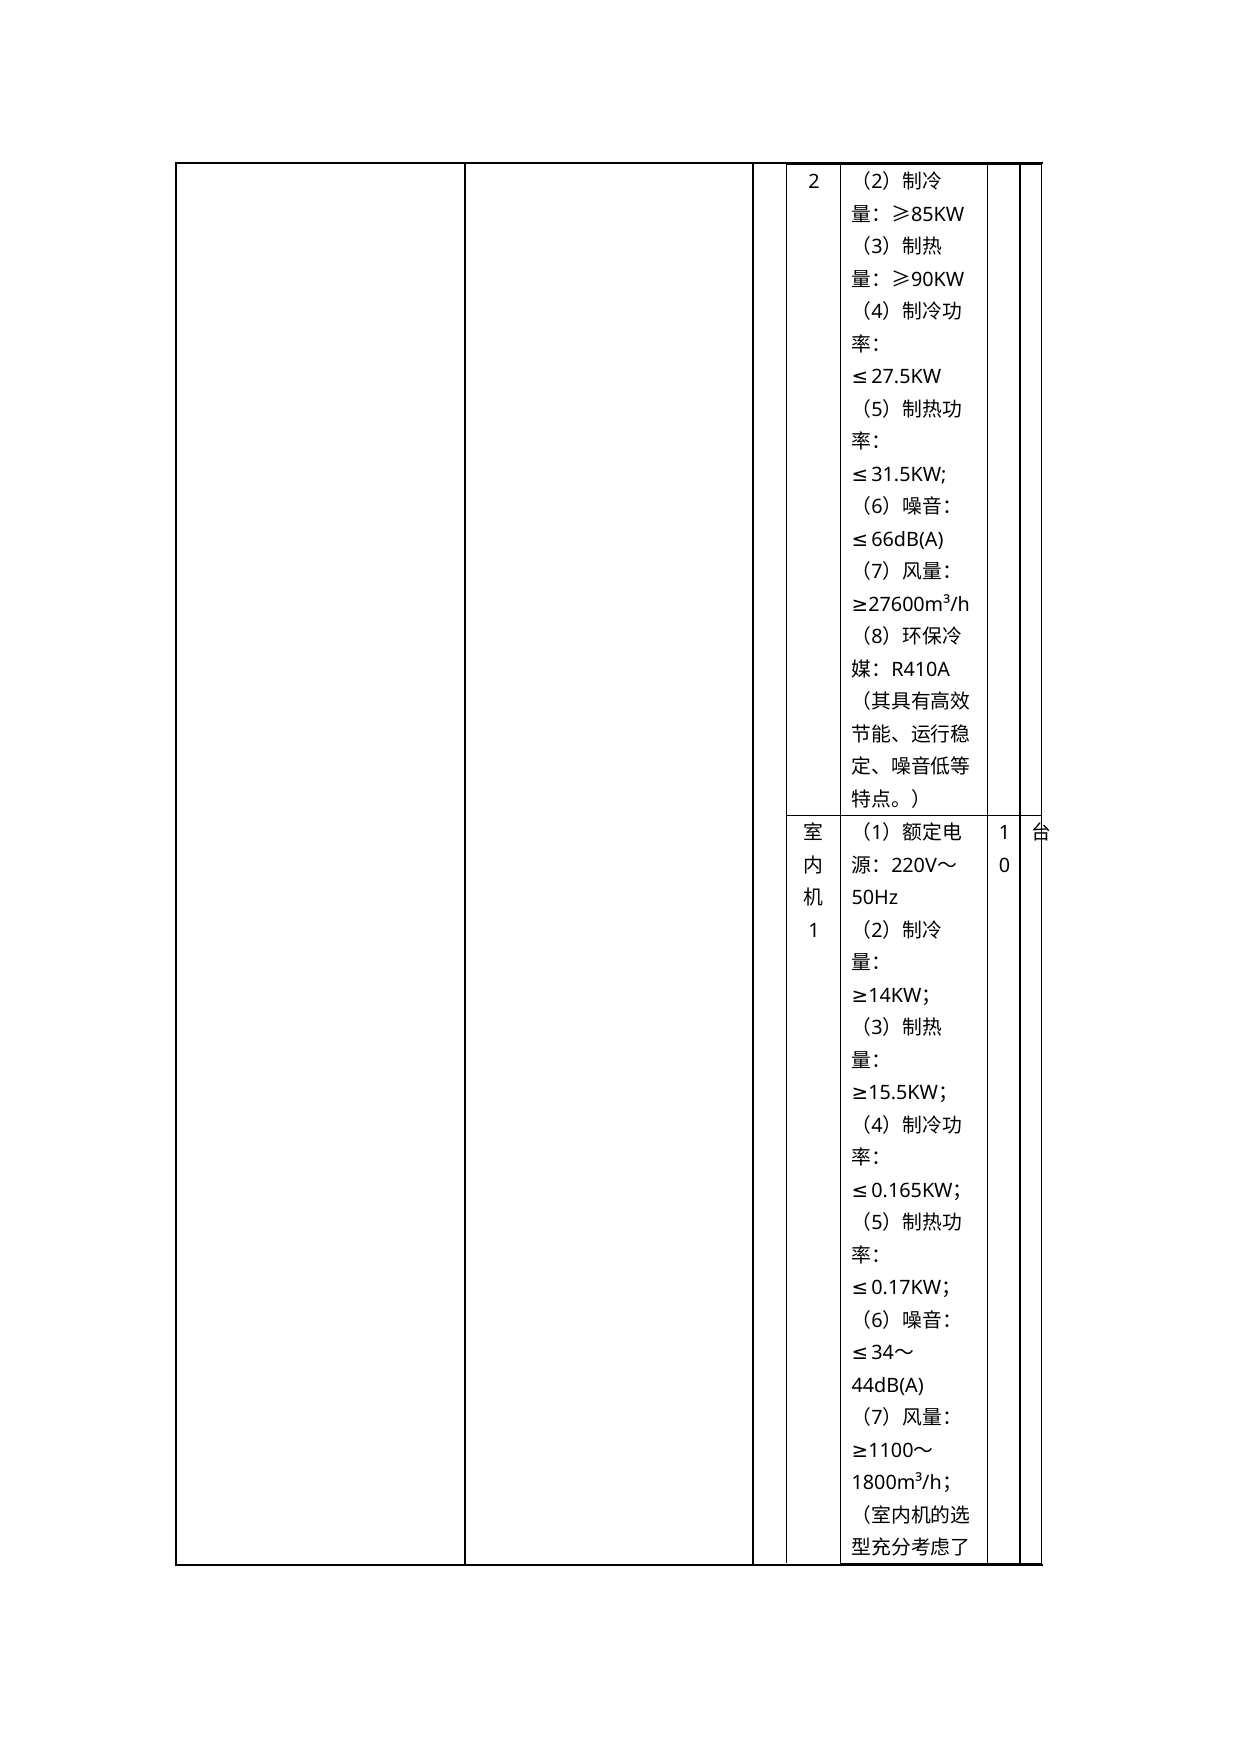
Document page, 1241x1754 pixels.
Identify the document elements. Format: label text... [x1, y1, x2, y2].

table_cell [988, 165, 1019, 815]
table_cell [841, 816, 987, 1563]
table_cell [466, 164, 752, 1564]
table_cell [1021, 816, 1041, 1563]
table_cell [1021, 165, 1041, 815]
table_cell 1 [177, 164, 464, 1564]
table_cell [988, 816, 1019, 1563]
